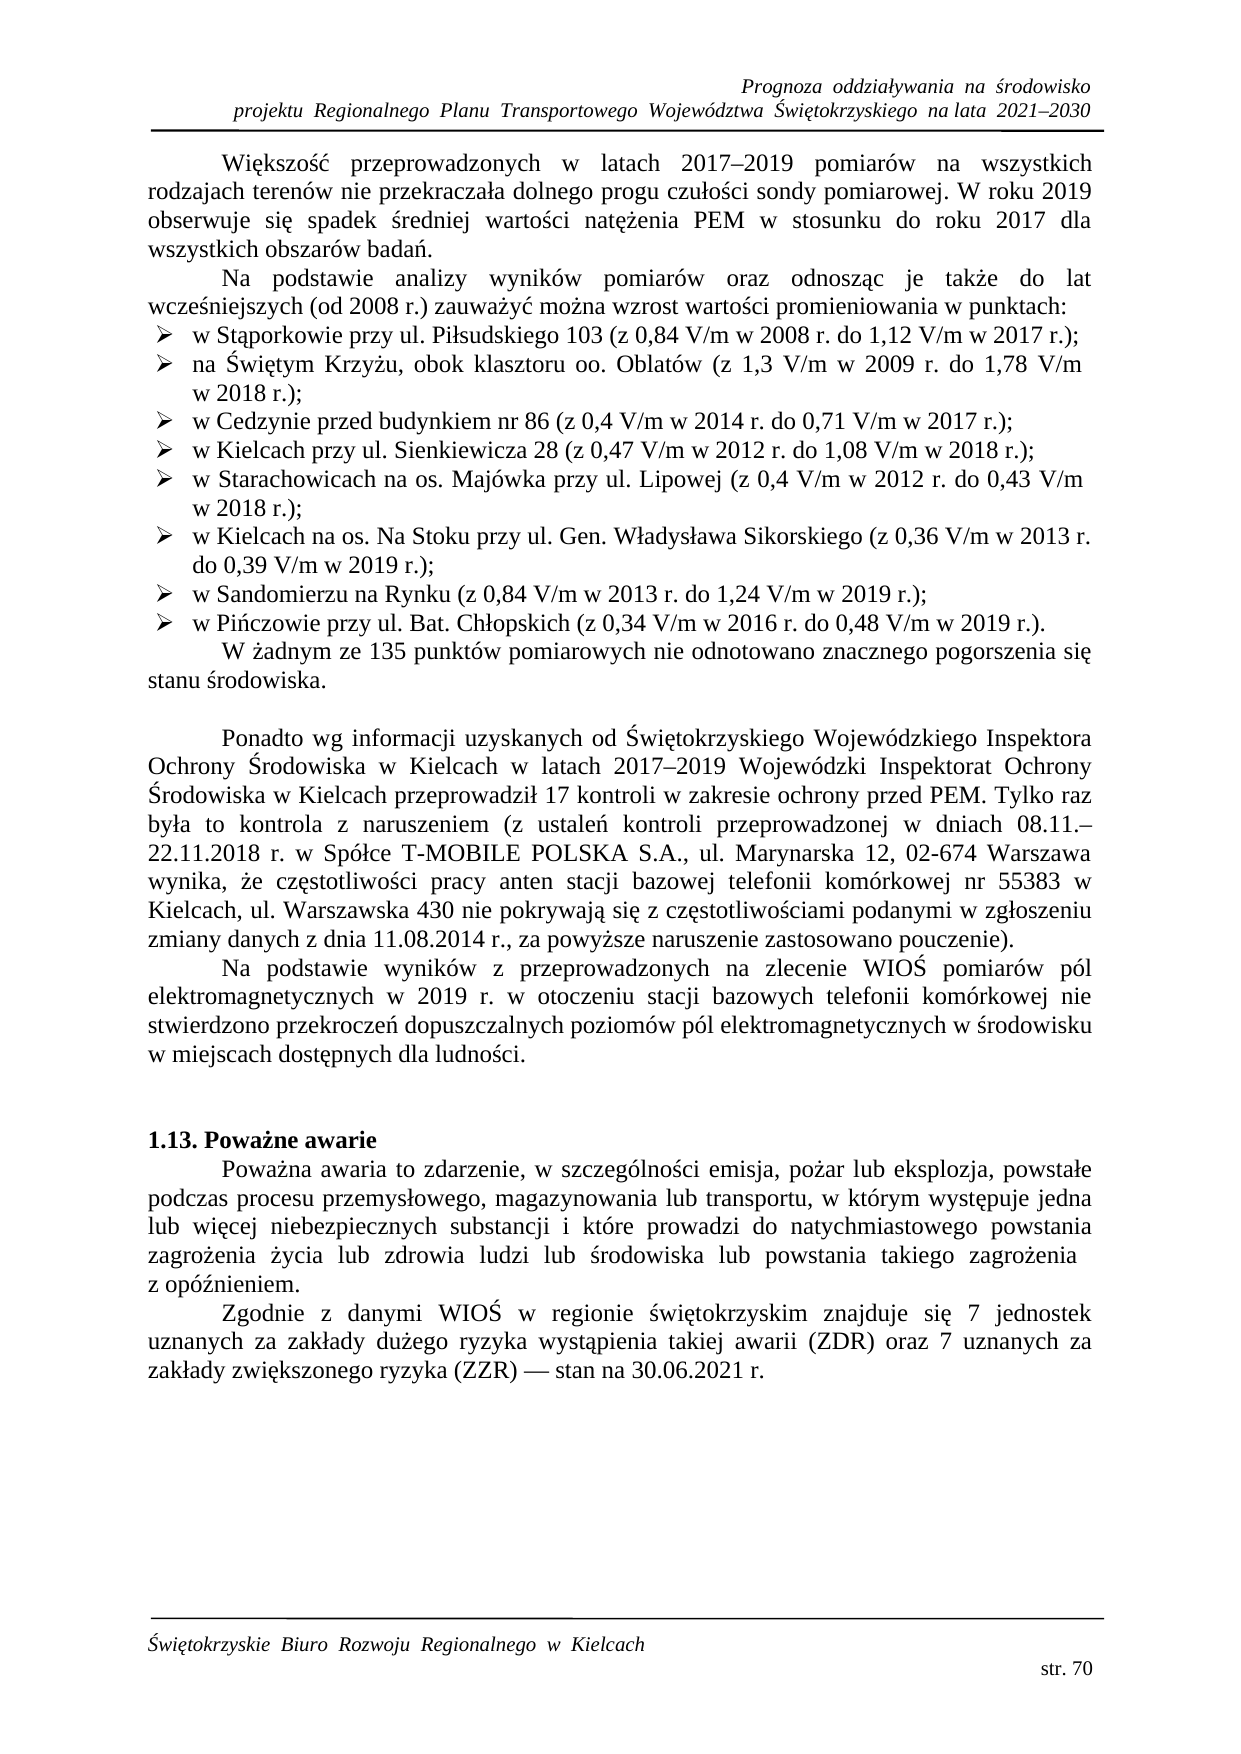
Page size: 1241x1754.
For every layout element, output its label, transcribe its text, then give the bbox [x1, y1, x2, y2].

text Większość przeprowadzonych w latach 2017–2019 pomiarów na wszystkich rodzajach terenów nie przekraczała dolnego progu czułości sondy pomiarowej. W roku 2019 obserwuje się spadek średniej wartości natężenia PEM w stosunku do roku 2017 dla wszystkich obszarów badań. [148, 148, 1093, 263]
text 1.13. Poważne awarie [148, 1125, 1093, 1154]
text Zgodnie z danymi WIOŚ w regionie świętokrzyskim znajduje się 7 jednostek uznanych za zakłady dużego ryzyka wystąpienia takiej awarii (ZDR) oraz 7 uznanych za zakłady zwiększonego ryzyka (ZZR) — stan na 30.06.2021 r. [148, 1298, 1093, 1384]
list w Pińczowie przy ul. Bat. Chłopskich (z 0,34 V/m w 2016 r. do 0,48 V/m w 2019 r.). [154, 608, 1093, 636]
list w Kielcach na os. Na Stoku przy ul. Gen. Władysława Sikorskiego (z 0,36 V/m w 2013 r. do 0,39 V/m w 2019 r.); [154, 521, 1093, 579]
text Poważna awaria to zdarzenie, w szczególności emisja, pożar lub eksplozja, powstałe podczas procesu przemysłowego, magazynowania lub transportu, w którym występuje jedna lub więcej niebezpiecznych substancji i które prowadzi do natychmiastowego powstania zagrożenia życia lub zdrowia ludzi lub środowiska lub powstania takiego zagrożenia z opóźnieniem. [148, 1154, 1093, 1298]
list w Starachowicach na os. Majówka przy ul. Lipowej (z 0,4 V/m w 2012 r. do 0,43 V/m w 2018 r.); [154, 464, 1093, 521]
list w Stąporkowie przy ul. Piłsudskiego 103 (z 0,84 V/m w 2008 r. do 1,12 V/m w 2017 r.); [154, 320, 1093, 349]
list na Świętym Krzyżu, obok klasztoru oo. Oblatów (z 1,3 V/m w 2009 r. do 1,78 V/m w 2018 r.); [154, 349, 1093, 406]
list w Cedzynie przed budynkiem nr 86 (z 0,4 V/m w 2014 r. do 0,71 V/m w 2017 r.); [154, 406, 1093, 435]
text Ponadto wg informacji uzyskanych od Świętokrzyskiego Wojewódzkiego Inspektora Ochrony Środowiska w Kielcach w latach 2017–2019 Wojewódzki Inspektorat Ochrony Środowiska w Kielcach przeprowadził 17 kontroli w zakresie ochrony przed PEM. Tylko raz była to kontrola z naruszeniem (z ustaleń kontroli przeprowadzonej w dniach 08.11.–22.11.2018 r. w Spółce T-MOBILE POLSKA S.A., ul. Marynarska 12, 02-674 Warszawa wynika, że częstotliwości pracy anten stacji bazowej telefonii komórkowej nr 55383 w Kielcach, ul. Warszawska 430 nie pokrywają się z częstotliwościami podanymi w zgłoszeniu zmiany danych z dnia 11.08.2014 r., za powyższe naruszenie zastosowano pouczenie). [148, 723, 1093, 953]
text W żadnym ze 135 punktów pomiarowych nie odnotowano znacznego pogorszenia się stanu środowiska. [148, 636, 1093, 694]
list w Kielcach przy ul. Sienkiewicza 28 (z 0,47 V/m w 2012 r. do 1,08 V/m w 2018 r.); [154, 435, 1093, 464]
text Na podstawie analizy wyników pomiarów oraz odnosząc je także do lat wcześniejszych (od 2008 r.) zauważyć można wzrost wartości promieniowania w punktach: [148, 263, 1093, 320]
text Na podstawie wyników z przeprowadzonych na zlecenie WIOŚ pomiarów pól elektromagnetycznych w 2019 r. w otoczeniu stacji bazowych telefonii komórkowej nie stwierdzono przekroczeń dopuszczalnych poziomów pól elektromagnetycznych w środowisku w miejscach dostępnych dla ludności. [148, 953, 1093, 1068]
list w Sandomierzu na Rynku (z 0,84 V/m w 2013 r. do 1,24 V/m w 2019 r.); [154, 579, 1093, 608]
